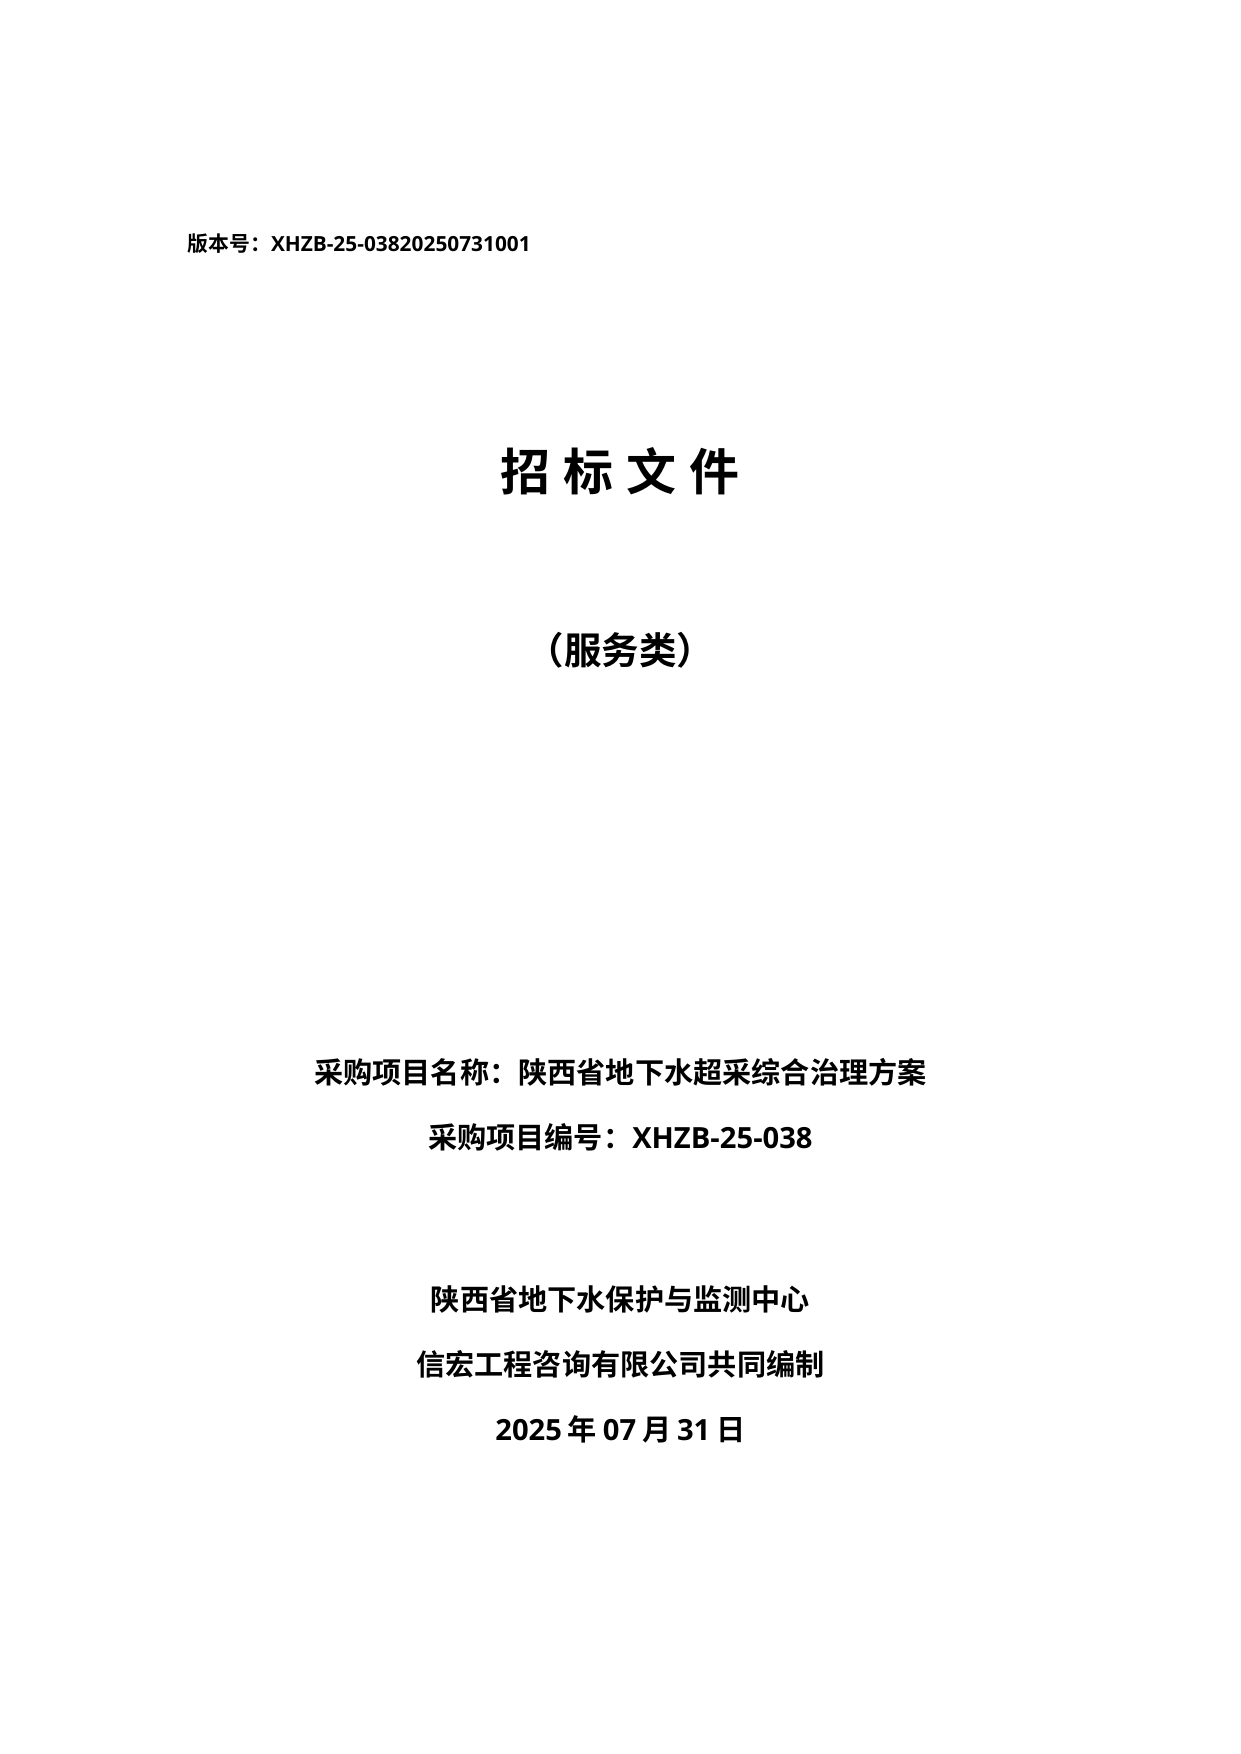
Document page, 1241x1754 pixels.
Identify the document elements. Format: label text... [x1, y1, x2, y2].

text 信宏工程咨询有限公司共同编制 [187, 1332, 1053, 1397]
text 采购项目编号：XHZB-25-038 [187, 1104, 1053, 1267]
text 2025年07月31日 [187, 1397, 1053, 1462]
text 招 标 文 件 [187, 422, 1053, 617]
text 陕西省地下水保护与监测中心 [187, 1267, 1053, 1332]
text 版本号：XHZB-25-03820250731001 [187, 227, 1053, 422]
text （服务类） [187, 617, 1053, 1039]
text 采购项目名称：陕西省地下水超采综合治理方案 [187, 1039, 1053, 1104]
